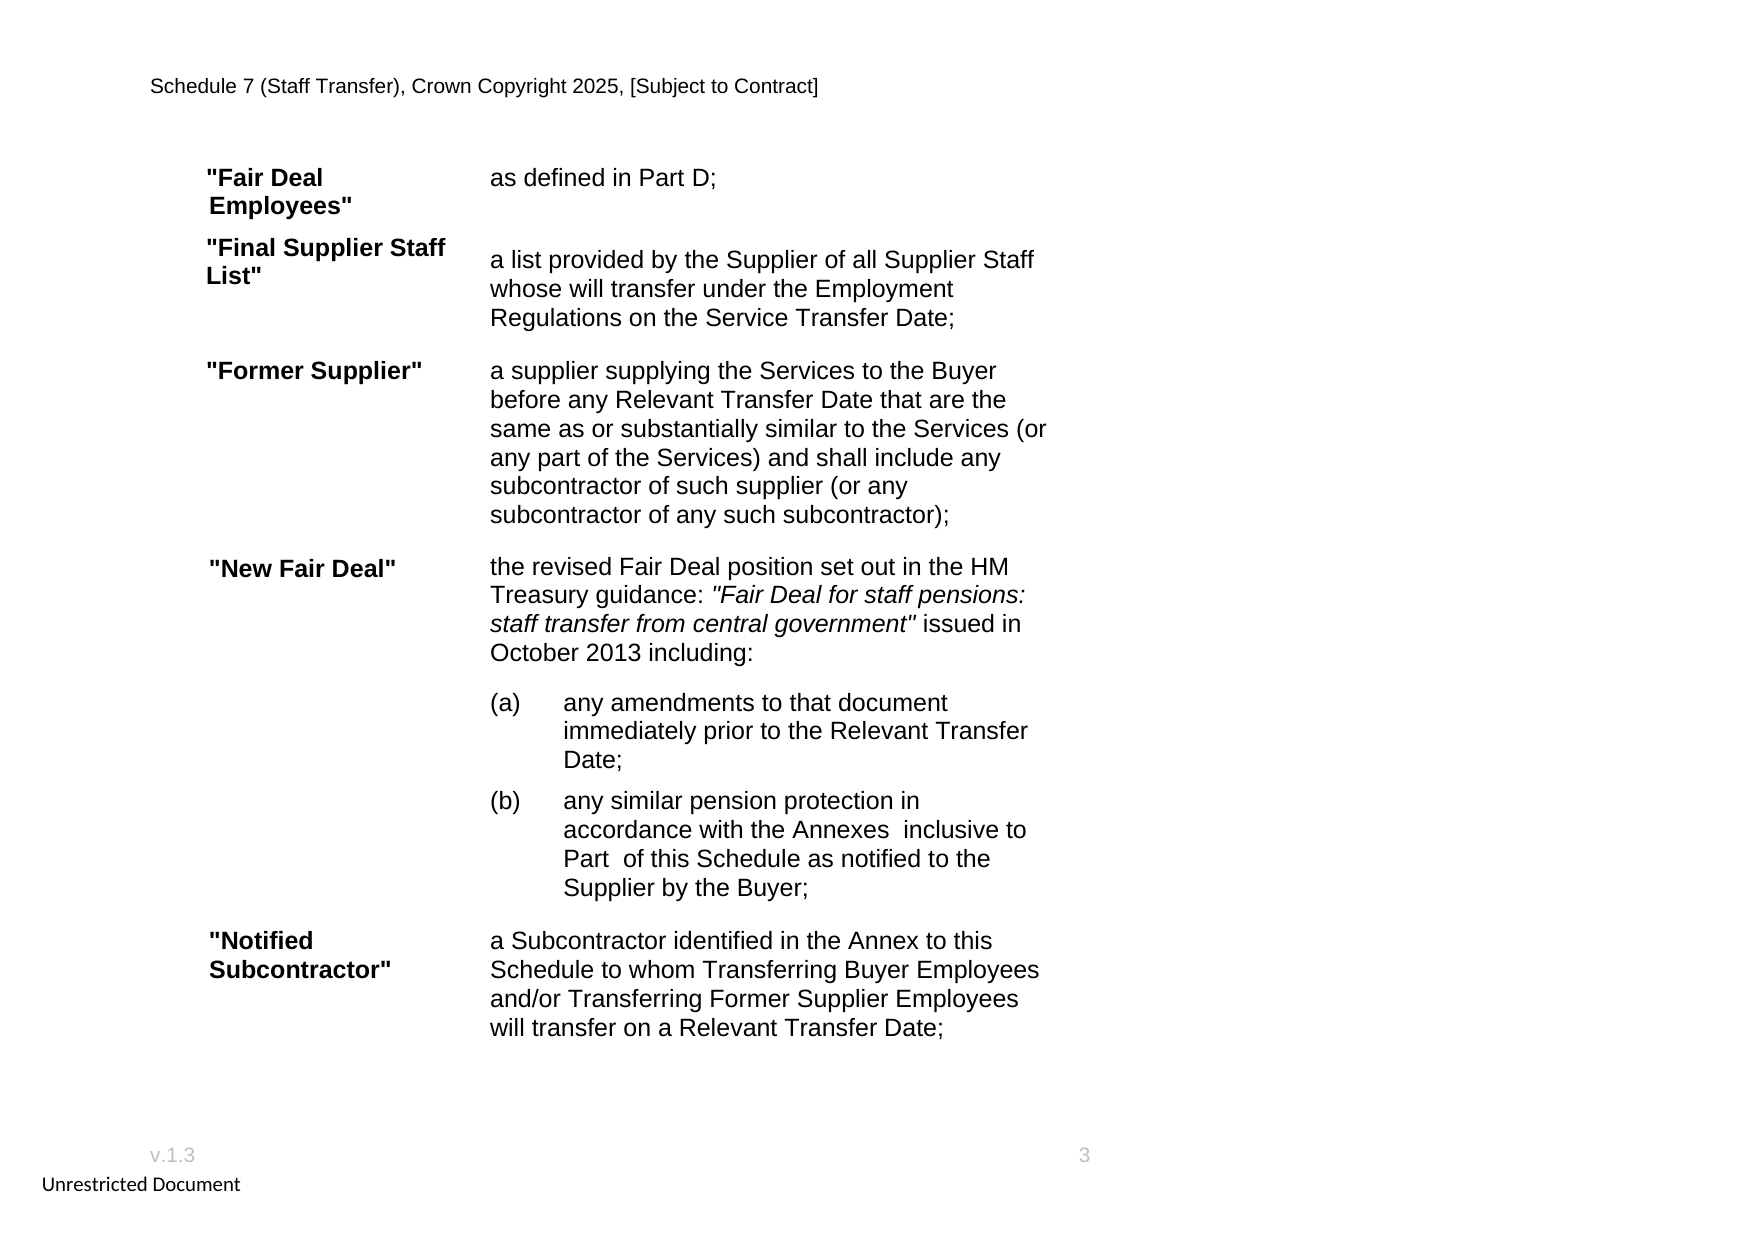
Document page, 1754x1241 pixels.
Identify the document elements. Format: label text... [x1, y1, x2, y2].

table_cell "New Fair Deal" [194, 541, 478, 914]
table_cell "Former Supplier" [194, 344, 478, 541]
table_cell "Notified Subcontractor" [194, 914, 478, 1054]
table_cell "Final Supplier Staff List" [194, 233, 478, 344]
table_cell the revised Fair Deal position set out in the HM Treasury guidance: "Fair Deal for staff pensions: staff transfer from central government" issued in October 2013 including: any amendments to that document immediately prior to the Relevant Transfer Date; any similar pension protection in accordance with the Annexes inclusive to Part of this Schedule as notified to the Supplier by the Buyer; [478, 541, 1065, 914]
table_cell a list provided by the Supplier of all Supplier Staff whose will transfer under the Employment Regulations on the Service Transfer Date; [478, 233, 1065, 344]
table_cell "Fair Deal Employees" [194, 150, 478, 232]
table_cell a Subcontractor identified in the Annex to this Schedule to whom Transferring Buyer Employees and/or Transferring Former Supplier Employees will transfer on a Relevant Transfer Date; [478, 914, 1065, 1054]
table_cell as defined in Part D; [478, 150, 1065, 232]
table_cell a supplier supplying the Services to the Buyer before any Relevant Transfer Date that are the same as or substantially similar to the Services (or any part of the Services) and shall include any subcontractor of such supplier (or any subcontractor of any such subcontractor); [478, 344, 1065, 541]
